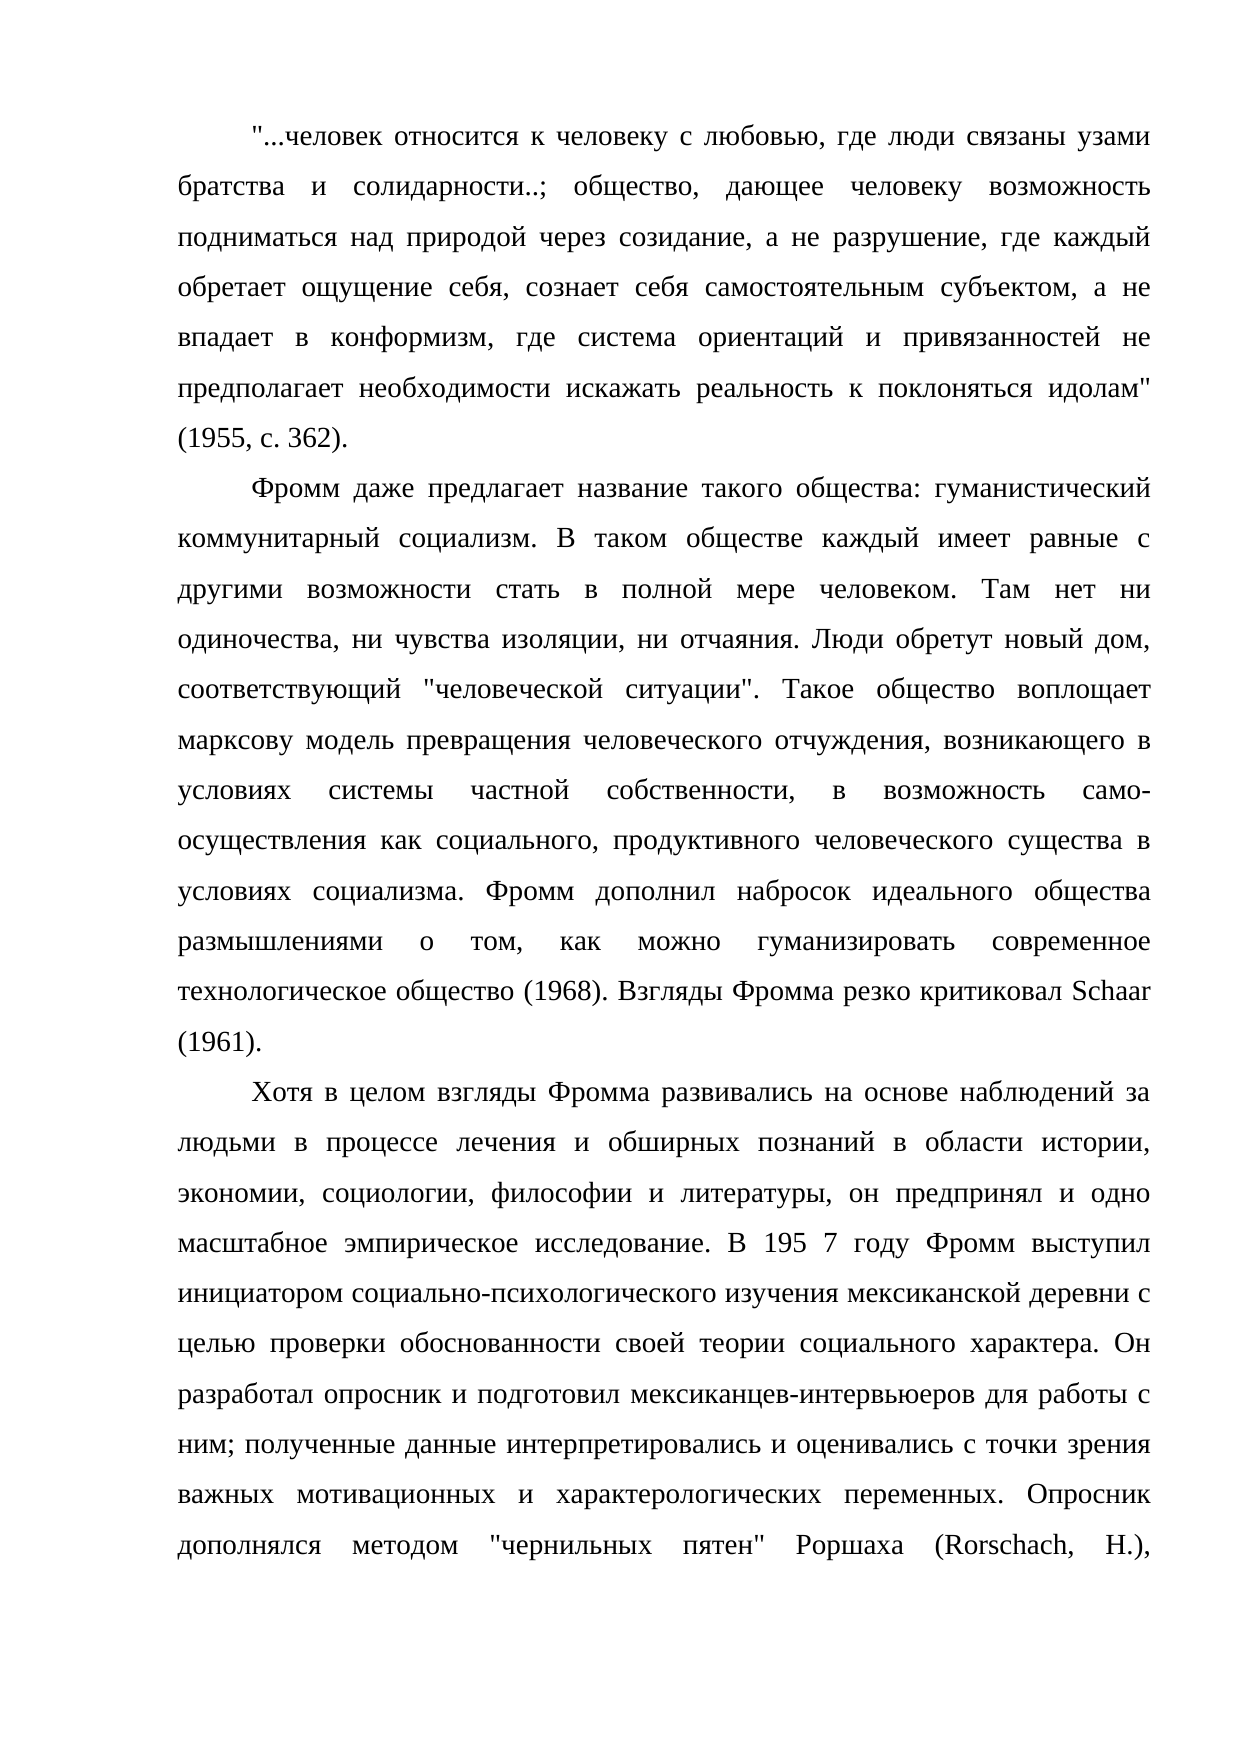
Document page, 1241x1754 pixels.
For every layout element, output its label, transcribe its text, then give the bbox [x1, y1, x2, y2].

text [177, 1074, 1152, 1560]
text Фромм даже предлагает название такого общества: гуманистический коммунитарный социализм. В таком обществе каждый имеет равные с другими возможности стать в полной мере человеком. Там нет ни одиночества, ни чувства изоляции, ни отчаяния. Люди обретут новый дом, соответствующий "человеческой ситуации". Такое общество воплощает марксову модель превращения человеческого отчуждения, возникающего в условиях системы частной собственности, в возможность само-осуществления как социального, продуктивного человеческого существа в условиях социализма. Фромм дополнил набросок идеального общества размышлениями о том, как можно гуманизировать современное технологическое общество (1968). Взгляды Фромма резко критиковал Schaar (1961). [177, 470, 1152, 1057]
text "...человек относится к человеку с любовью, где люди связаны узами братства и солидарности..; общество, дающее человеку возможность подниматься над природой через созидание, а не разрушение, где каждый обретает ощущение себя, сознает себя самостоятельным субъектом, а не впадает в конформизм, где система ориентаций и привязанностей не предполагает необходимости искажать реальность к поклоняться идолам" (1955, с. 362). [177, 118, 1152, 453]
